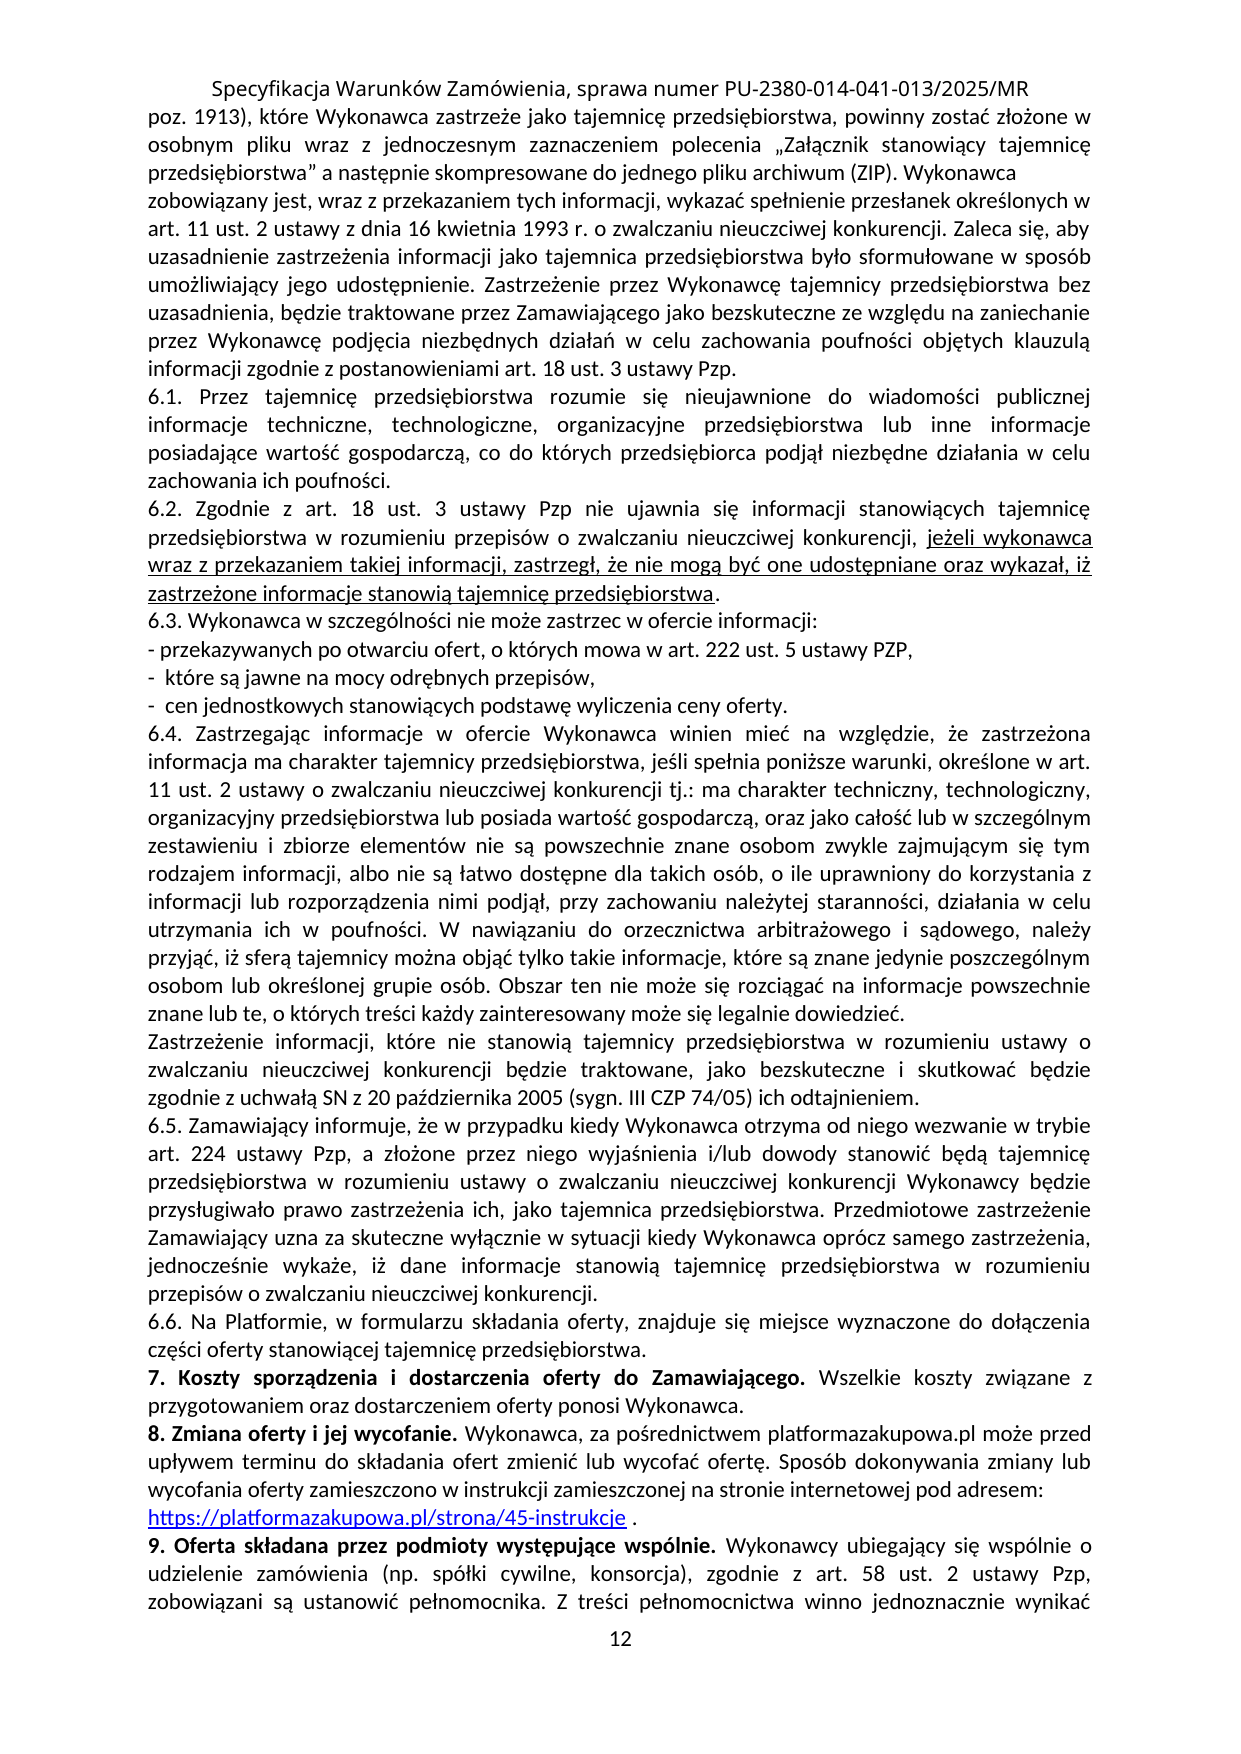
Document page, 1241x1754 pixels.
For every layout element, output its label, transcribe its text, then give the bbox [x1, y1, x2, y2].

text 6.5. Zamawiający informuje, że w przypadku kiedy Wykonawca otrzyma od niego wezwanie w trybie art. 224 ustawy Pzp, a złożone przez niego wyjaśnienia i/lub dowody stanowić będą tajemnicę przedsiębiorstwa w rozumieniu ustawy o zwalczaniu nieuczciwej konkurencji Wykonawcy będzie przysługiwało prawo zastrzeżenia ich, jako tajemnica przedsiębiorstwa. Przedmiotowe zastrzeżenie Zamawiający uzna za skuteczne wyłącznie w sytuacji kiedy Wykonawca oprócz samego zastrzeżenia, jednocześnie wykaże, iż dane informacje stanowią tajemnicę przedsiębiorstwa w rozumieniu przepisów o zwalczaniu nieuczciwej konkurencji. [148, 1111, 1092, 1307]
text 8. Zmiana oferty i jej wycofanie. Wykonawca, za pośrednictwem platformazakupowa.pl może przed upływem terminu do składania ofert zmienić lub wycofać ofertę. Sposób dokonywania zmiany lub wycofania oferty zamieszczono w instrukcji zamieszczonej na stronie internetowej pod adresem: [148, 1419, 1092, 1503]
text 6.4. Zastrzegając informacje w ofercie Wykonawca winien mieć na względzie, że zastrzeżona informacja ma charakter tajemnicy przedsiębiorstwa, jeśli spełnia poniższe warunki, określone w art. 11 ust. 2 ustawy o zwalczaniu nieuczciwej konkurencji tj.: ma charakter techniczny, technologiczny, organizacyjny przedsiębiorstwa lub posiada wartość gospodarczą, oraz jako całość lub w szczególnym zestawieniu i zbiorze elementów nie są powszechnie znane osobom zwykle zajmującym się tym rodzajem informacji, albo nie są łatwo dostępne dla takich osób, o ile uprawniony do korzystania z informacji lub rozporządzenia nimi podjął, przy zachowaniu należytej staranności, działania w celu utrzymania ich w poufności. W nawiązaniu do orzecznictwa arbitrażowego i sądowego, należy przyjąć, iż sferą tajemnicy można objąć tylko takie informacje, które są znane jedynie poszczególnym osobom lub określonej grupie osób. Obszar ten nie może się rozciągać na informacje powszechnie znane lub te, o których treści każdy zainteresowany może się legalnie dowiedzieć. [148, 719, 1092, 1027]
text zobowiązany jest, wraz z przekazaniem tych informacji, wykazać spełnienie przesłanek określonych w art. 11 ust. 2 ustawy z dnia 16 kwietnia 1993 r. o zwalczaniu nieuczciwej konkurencji. Zaleca się, aby uzasadnienie zastrzeżenia informacji jako tajemnica przedsiębiorstwa było sformułowane w sposób umożliwiający jego udostępnienie. Zastrzeżenie przez Wykonawcę tajemnicy przedsiębiorstwa bez uzasadnienia, będzie traktowane przez Zamawiającego jako bezskuteczne ze względu na zaniechanie przez Wykonawcę podjęcia niezbędnych działań w celu zachowania poufności objętych klauzulą informacji zgodnie z postanowieniami art. 18 ust. 3 ustawy Pzp. [148, 186, 1092, 382]
text 6.2. Zgodnie z art. 18 ust. 3 ustawy Pzp nie ujawnia się informacji stanowiących tajemnicę przedsiębiorstwa w rozumieniu przepisów o zwalczaniu nieuczciwej konkurencji, jeżeli wykonawca wraz z przekazaniem takiej informacji, zastrzegł, że nie mogą być one udostępniane oraz wykazał, iż zastrzeżone informacje stanowią tajemnicę przedsiębiorstwa. [148, 576, 1092, 607]
text 6.1. Przez tajemnicę przedsiębiorstwa rozumie się nieujawnione do wiadomości publicznej informacje techniczne, technologiczne, organizacyjne przedsiębiorstwa lub inne informacje posiadające wartość gospodarczą, co do których przedsiębiorca podjął niezbędne działania w celu zachowania ich poufności. [148, 382, 1092, 494]
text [148, 1531, 1092, 1615]
text - przekazywanych po otwarciu ofert, o których mowa w art. 222 ust. 5 ustawy PZP, [148, 635, 1092, 663]
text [148, 102, 1092, 186]
text - które są jawne na mocy odrębnych przepisów, [148, 663, 1092, 691]
text 7. Koszty sporządzenia i dostarczenia oferty do Zamawiającego. Wszelkie koszty związane z przygotowaniem oraz dostarczeniem oferty ponosi Wykonawca. [148, 1363, 1092, 1419]
text 6.3. Wykonawca w szczególności nie może zastrzec w ofercie informacji: [148, 607, 1092, 635]
text Zastrzeżenie informacji, które nie stanowią tajemnicy przedsiębiorstwa w rozumieniu ustawy o zwalczaniu nieuczciwej konkurencji będzie traktowane, jako bezskuteczne i skutkować będzie zgodnie z uchwałą SN z 20 października 2005 (sygn. III CZP 74/05) ich odtajnieniem. [148, 1027, 1092, 1111]
text https://platformazakupowa.pl/strona/45-instrukcje . [148, 1503, 1092, 1531]
text 6.6. Na Platformie, w formularzu składania oferty, znajduje się miejsce wyznaczone do dołączenia części oferty stanowiącej tajemnicę przedsiębiorstwa. [148, 1307, 1092, 1363]
text - cen jednostkowych stanowiących podstawę wyliczenia ceny oferty. [148, 691, 1092, 719]
text 6.2. Zgodnie z art. 18 ust. 3 ustawy Pzp nie ujawnia się informacji stanowiących tajemnicę przedsiębiorstwa w rozumieniu przepisów o zwalczaniu nieuczciwej konkurencji, jeżeli wykonawca wraz z przekazaniem takiej informacji, zastrzegł, że nie mogą być one udostępniane oraz wykazał, iż zastrzeżone informacje stanowią tajemnicę przedsiębiorstwa. [148, 494, 1092, 575]
